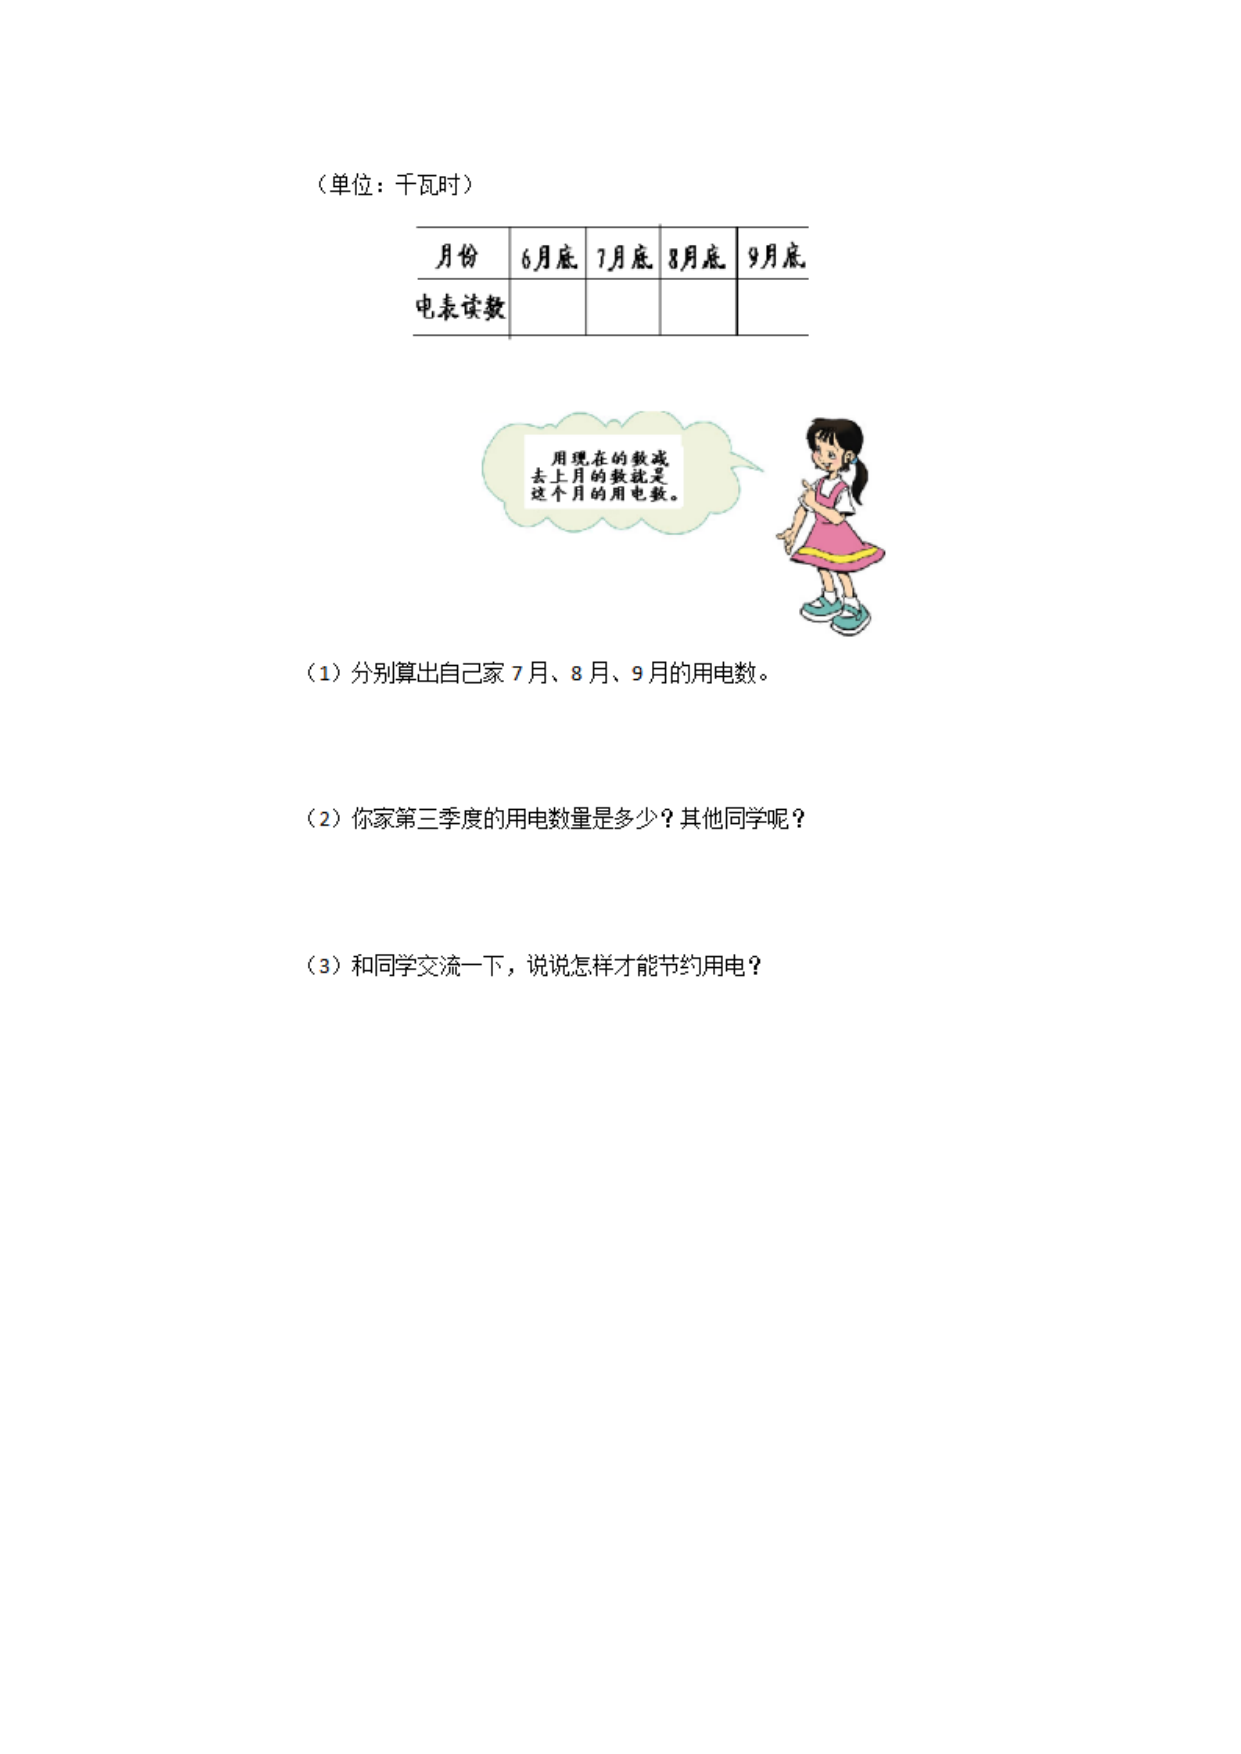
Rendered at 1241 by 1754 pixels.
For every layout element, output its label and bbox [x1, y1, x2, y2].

picture [260, 162, 981, 1086]
text [187, 162, 1053, 1104]
